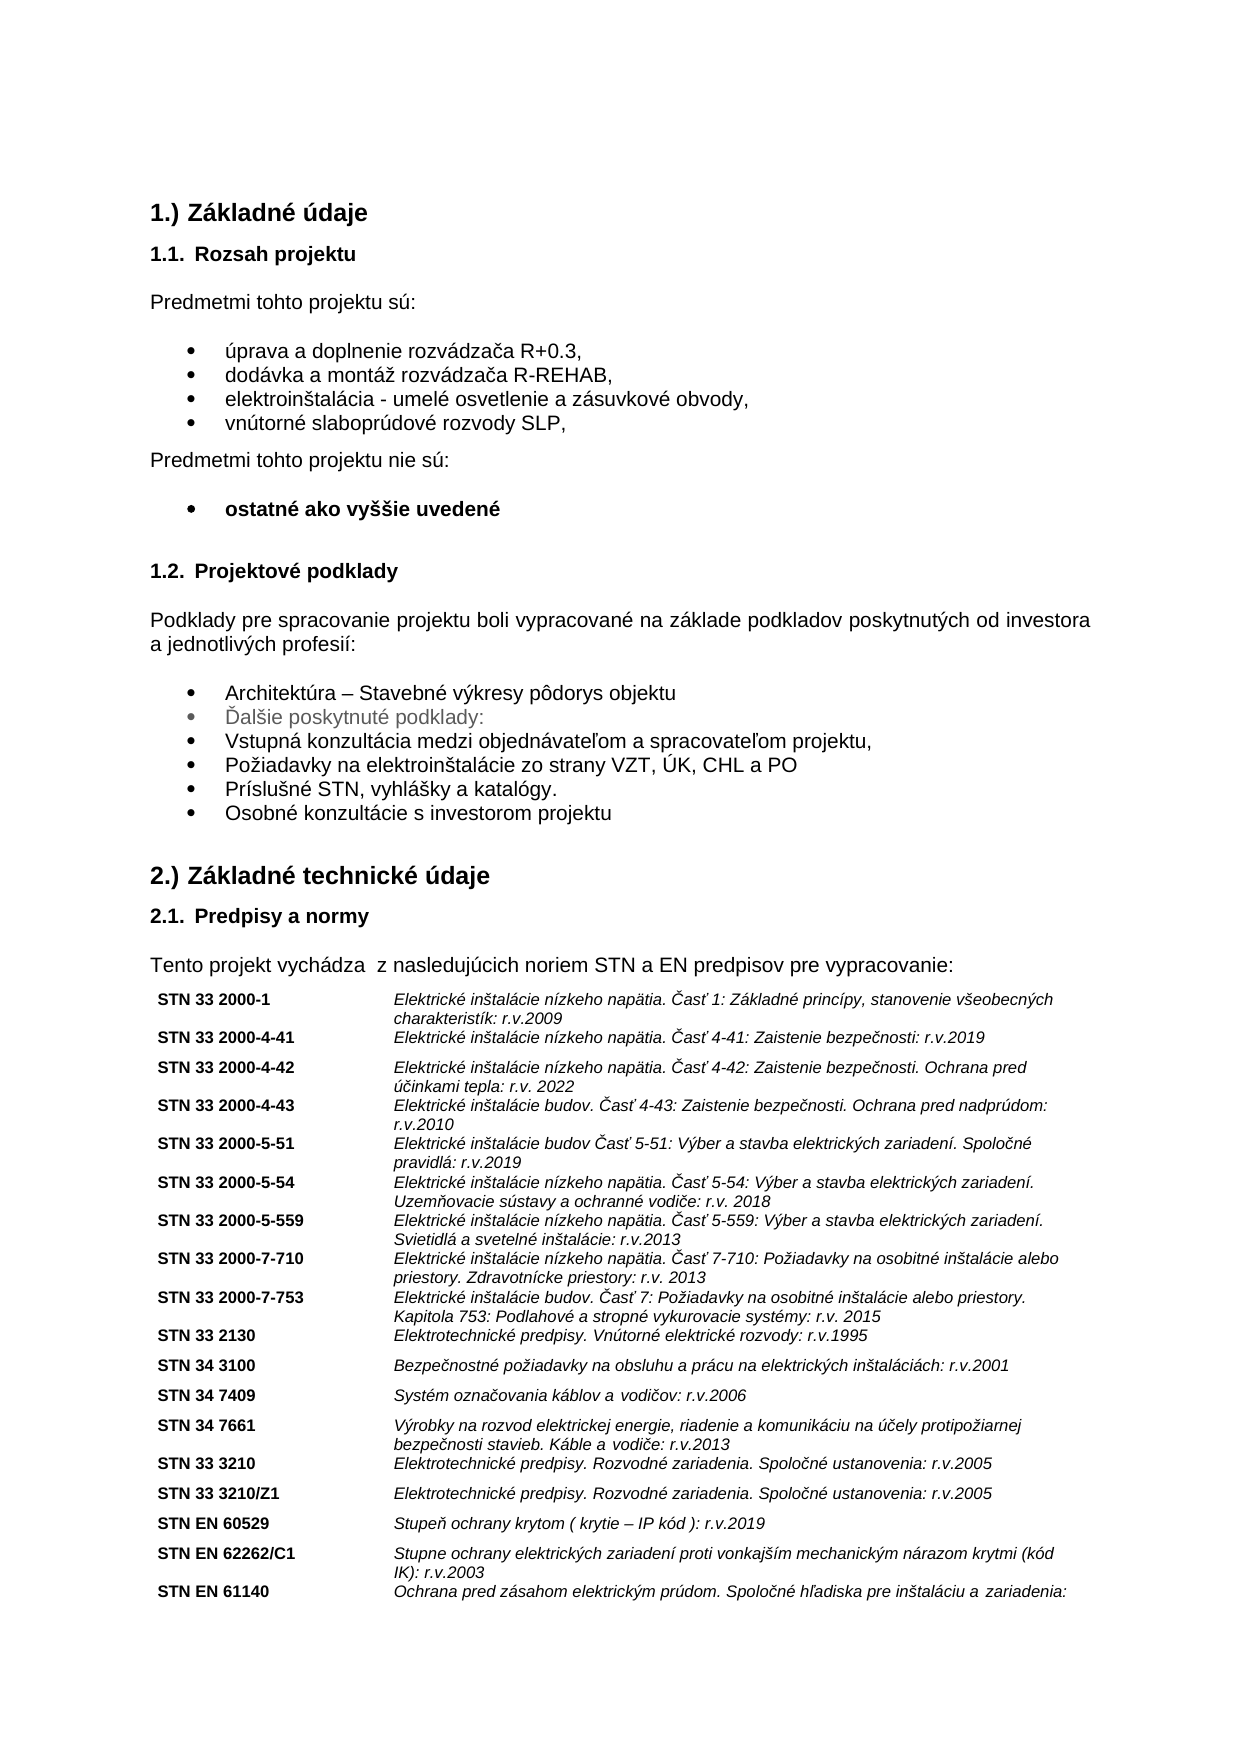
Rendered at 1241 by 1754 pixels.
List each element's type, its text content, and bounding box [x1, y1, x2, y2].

table_cell Stupne ochrany elektrických zariadení proti vonkajším mechanickým nárazom krytmi (kód IK): r.v.2003 [386, 1544, 1083, 1582]
list Požiadavky na elektroinštalácie zo strany VZT, ÚK, CHL a PO [187, 753, 1090, 777]
list úprava a doplnenie rozvádzača R+0.3, [187, 339, 1090, 363]
table_cell STN 33 2000-5-51 [150, 1134, 386, 1172]
list Rozsah projektu [150, 242, 1090, 266]
table_cell STN 34 3100 [150, 1356, 386, 1386]
text Predmetmi tohto projektu sú: [150, 290, 1090, 314]
list Základné technické údaje [150, 861, 1090, 890]
table_cell Elektrické inštalácie nízkeho napätia. Časť 5-54: Výber a stavba elektrických zariadení. Uzemňovacie sústavy a ochranné vodiče: r.v. 2018 [386, 1173, 1083, 1211]
list Ďalšie poskytnuté podklady: [187, 704, 1090, 728]
table_header Elektrické inštalácie nízkeho napätia. Časť 1: Základné princípy, stanovenie všeobecných charakteristík: r.v.2009 [386, 989, 1083, 1028]
table_cell STN 34 7409 [150, 1386, 386, 1416]
table_cell Elektrotechnické predpisy. Rozvodné zariadenia. Spoločné ustanovenia: r.v.2005 [386, 1454, 1083, 1484]
table_cell Výrobky na rozvod elektrickej energie, riadenie a komunikáciu na účely protipožiarnej bezpečnosti stavieb. Káble a vodiče: r.v.2013 [386, 1416, 1083, 1454]
list Príslušné STN, vyhlášky a katalógy. [187, 777, 1090, 801]
table_cell Systém označovania káblov a vodičov: r.v.2006 [386, 1386, 1083, 1416]
table_cell Bezpečnostné požiadavky na obsluhu a prácu na elektrických inštaláciách: r.v.2001 [386, 1356, 1083, 1386]
list Architektúra – Stavebné výkresy pôdorys objektu [187, 680, 1090, 704]
table_cell STN EN 60529 [150, 1514, 386, 1543]
text Predmetmi tohto projektu nie sú: [150, 448, 1090, 472]
list vnútorné slaboprúdové rozvody SLP, [187, 411, 1090, 435]
table_cell Elektrické inštalácie nízkeho napätia. Časť 4-41: Zaistenie bezpečnosti: r.v.2019 [386, 1028, 1083, 1057]
table_cell STN 33 2000-4-41 [150, 1028, 386, 1057]
list ostatné ako vyššie uvedené [187, 497, 1090, 521]
table_cell STN 33 2000-4-42 [150, 1058, 386, 1096]
table_cell STN 33 2000-7-710 [150, 1249, 386, 1287]
table_cell STN 33 2000-4-43 [150, 1096, 386, 1134]
table_header STN 33 2000-1 [150, 989, 386, 1028]
list Projektové podklady [150, 559, 1090, 583]
list Vstupná konzultácia medzi objednávateľom a spracovateľom projektu, [187, 728, 1090, 753]
list dodávka a montáž rozvádzača R-REHAB, [187, 363, 1090, 387]
table_cell STN EN 61140 [150, 1582, 386, 1604]
table_cell STN 33 2000-5-559 [150, 1211, 386, 1249]
table_cell Stupeň ochrany krytom ( krytie – IP kód ): r.v.2019 [386, 1514, 1083, 1543]
table_cell Elektrické inštalácie budov Časť 5-51: Výber a stavba elektrických zariadení. Spoločné pravidlá: r.v.2019 [386, 1134, 1083, 1172]
table_cell Elektrické inštalácie nízkeho napätia. Časť 4-42: Zaistenie bezpečnosti. Ochrana pred účinkami tepla: r.v. 2022 [386, 1058, 1083, 1096]
table_cell STN EN 62262/C1 [150, 1544, 386, 1582]
list Osobné konzultácie s investorom projektu [187, 801, 1090, 825]
list elektroinštalácia - umelé osvetlenie a zásuvkové obvody, [187, 387, 1090, 411]
text Podklady pre spracovanie projektu boli vypracované na základe podkladov poskytnutých od investora a jednotlivých profesií: [150, 607, 1090, 655]
table_cell STN 33 2130 [150, 1326, 386, 1356]
table_cell Elektrické inštalácie budov. Časť 4-43: Zaistenie bezpečnosti. Ochrana pred nadprúdom: r.v.2010 [386, 1096, 1083, 1134]
table_cell STN 33 2000-5-54 [150, 1173, 386, 1211]
table_cell Elektrotechnické predpisy. Vnútorné elektrické rozvody: r.v.1995 [386, 1326, 1083, 1356]
list Základné údaje [150, 198, 1090, 227]
table_cell STN 33 2000-7-753 [150, 1288, 386, 1326]
table_cell STN 33 3210 [150, 1454, 386, 1484]
table_cell Elektrické inštalácie budov. Časť 7: Požiadavky na osobitné inštalácie alebo priestory. Kapitola 753: Podlahové a stropné vykurovacie systémy: r.v. 2015 [386, 1288, 1083, 1326]
table_cell STN 33 3210/Z1 [150, 1484, 386, 1514]
table_cell Elektrické inštalácie nízkeho napätia. Časť 5-559: Výber a stavba elektrických zariadení. Svietidlá a svetelné inštalácie: r.v.2013 [386, 1211, 1083, 1249]
table_cell STN 34 7661 [150, 1416, 386, 1454]
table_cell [386, 1582, 1083, 1604]
list Predpisy a normy [150, 904, 1090, 928]
table_cell Elektrotechnické predpisy. Rozvodné zariadenia. Spoločné ustanovenia: r.v.2005 [386, 1484, 1083, 1514]
text Tento projekt vychádza z nasledujúcich noriem STN a EN predpisov pre vypracovanie: [150, 953, 1090, 977]
table_cell Elektrické inštalácie nízkeho napätia. Časť 7-710: Požiadavky na osobitné inštalácie alebo priestory. Zdravotnícke priestory: r.v. 2013 [386, 1249, 1083, 1287]
